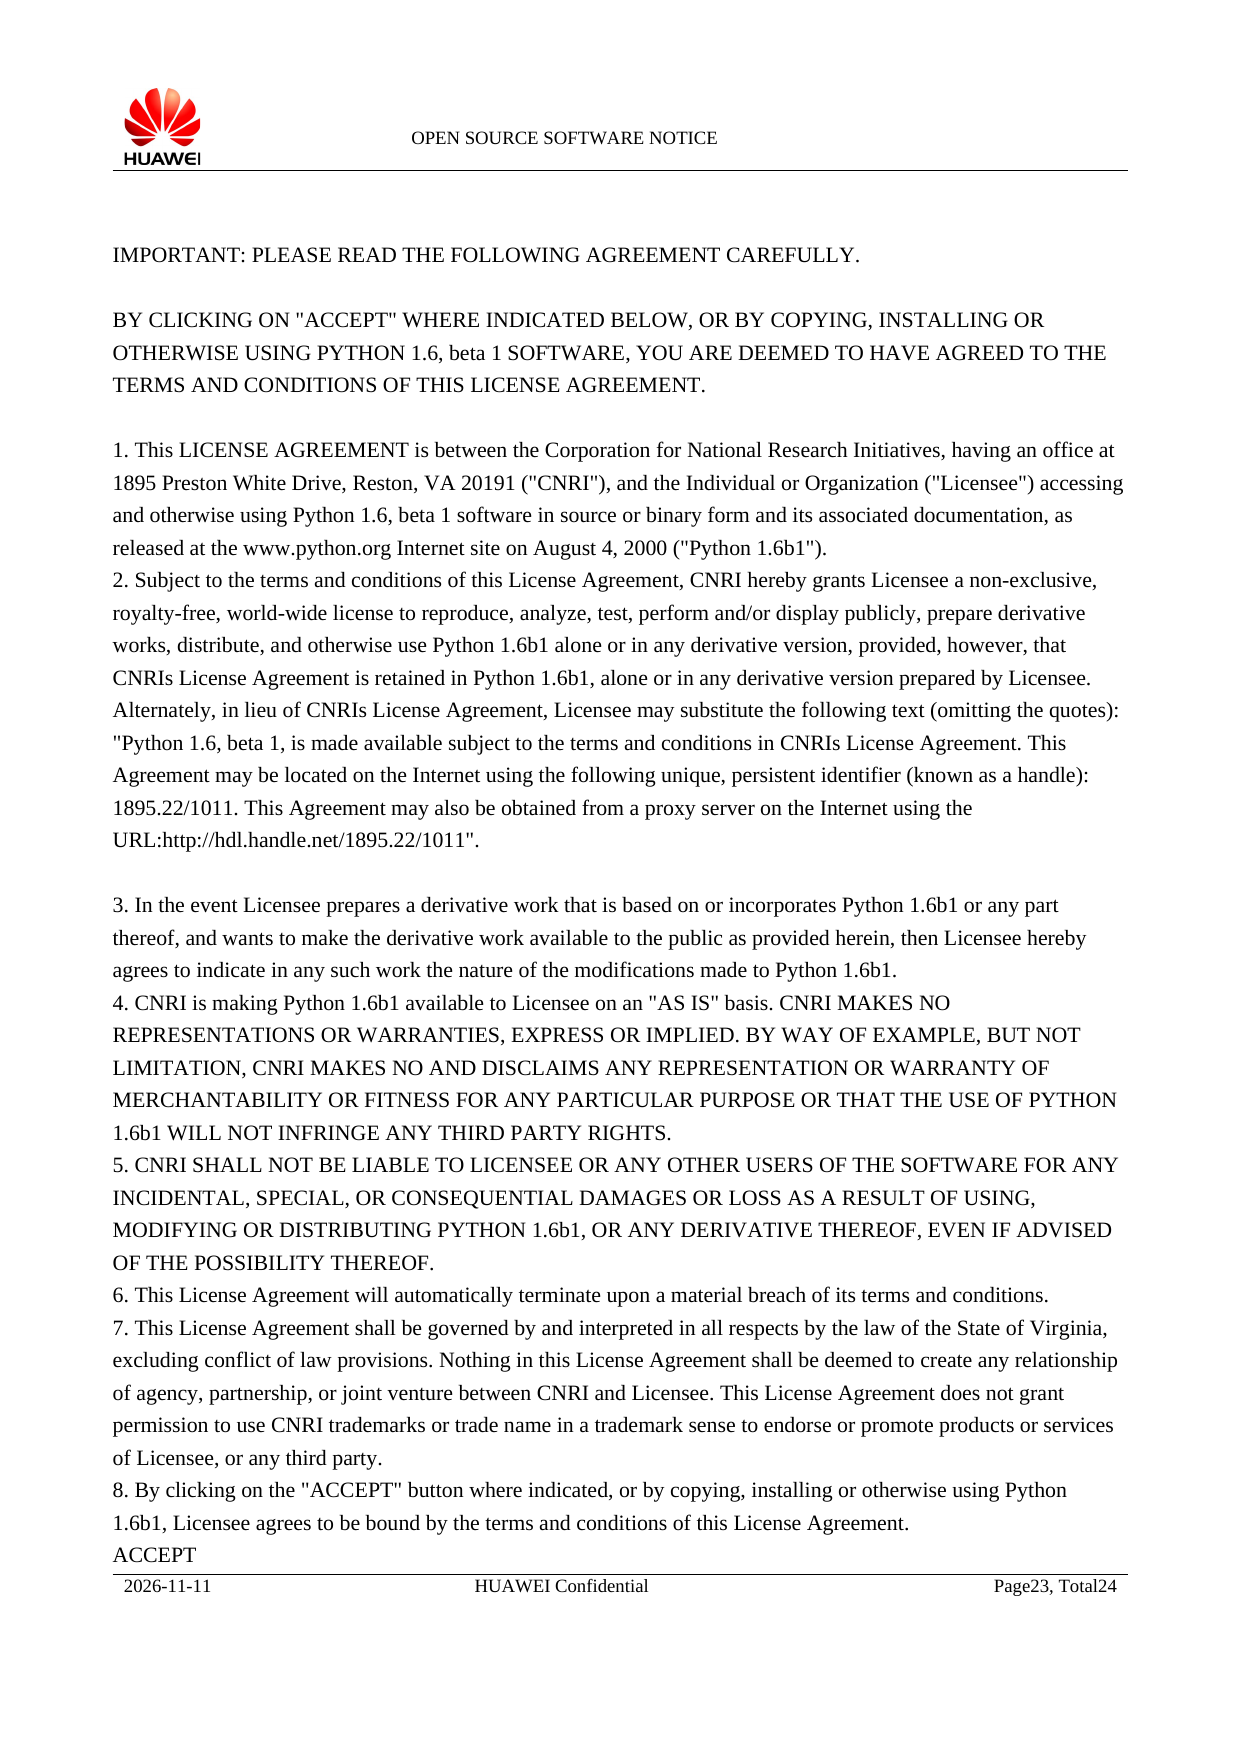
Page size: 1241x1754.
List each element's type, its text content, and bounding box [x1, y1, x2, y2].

picture [124, 88, 201, 165]
